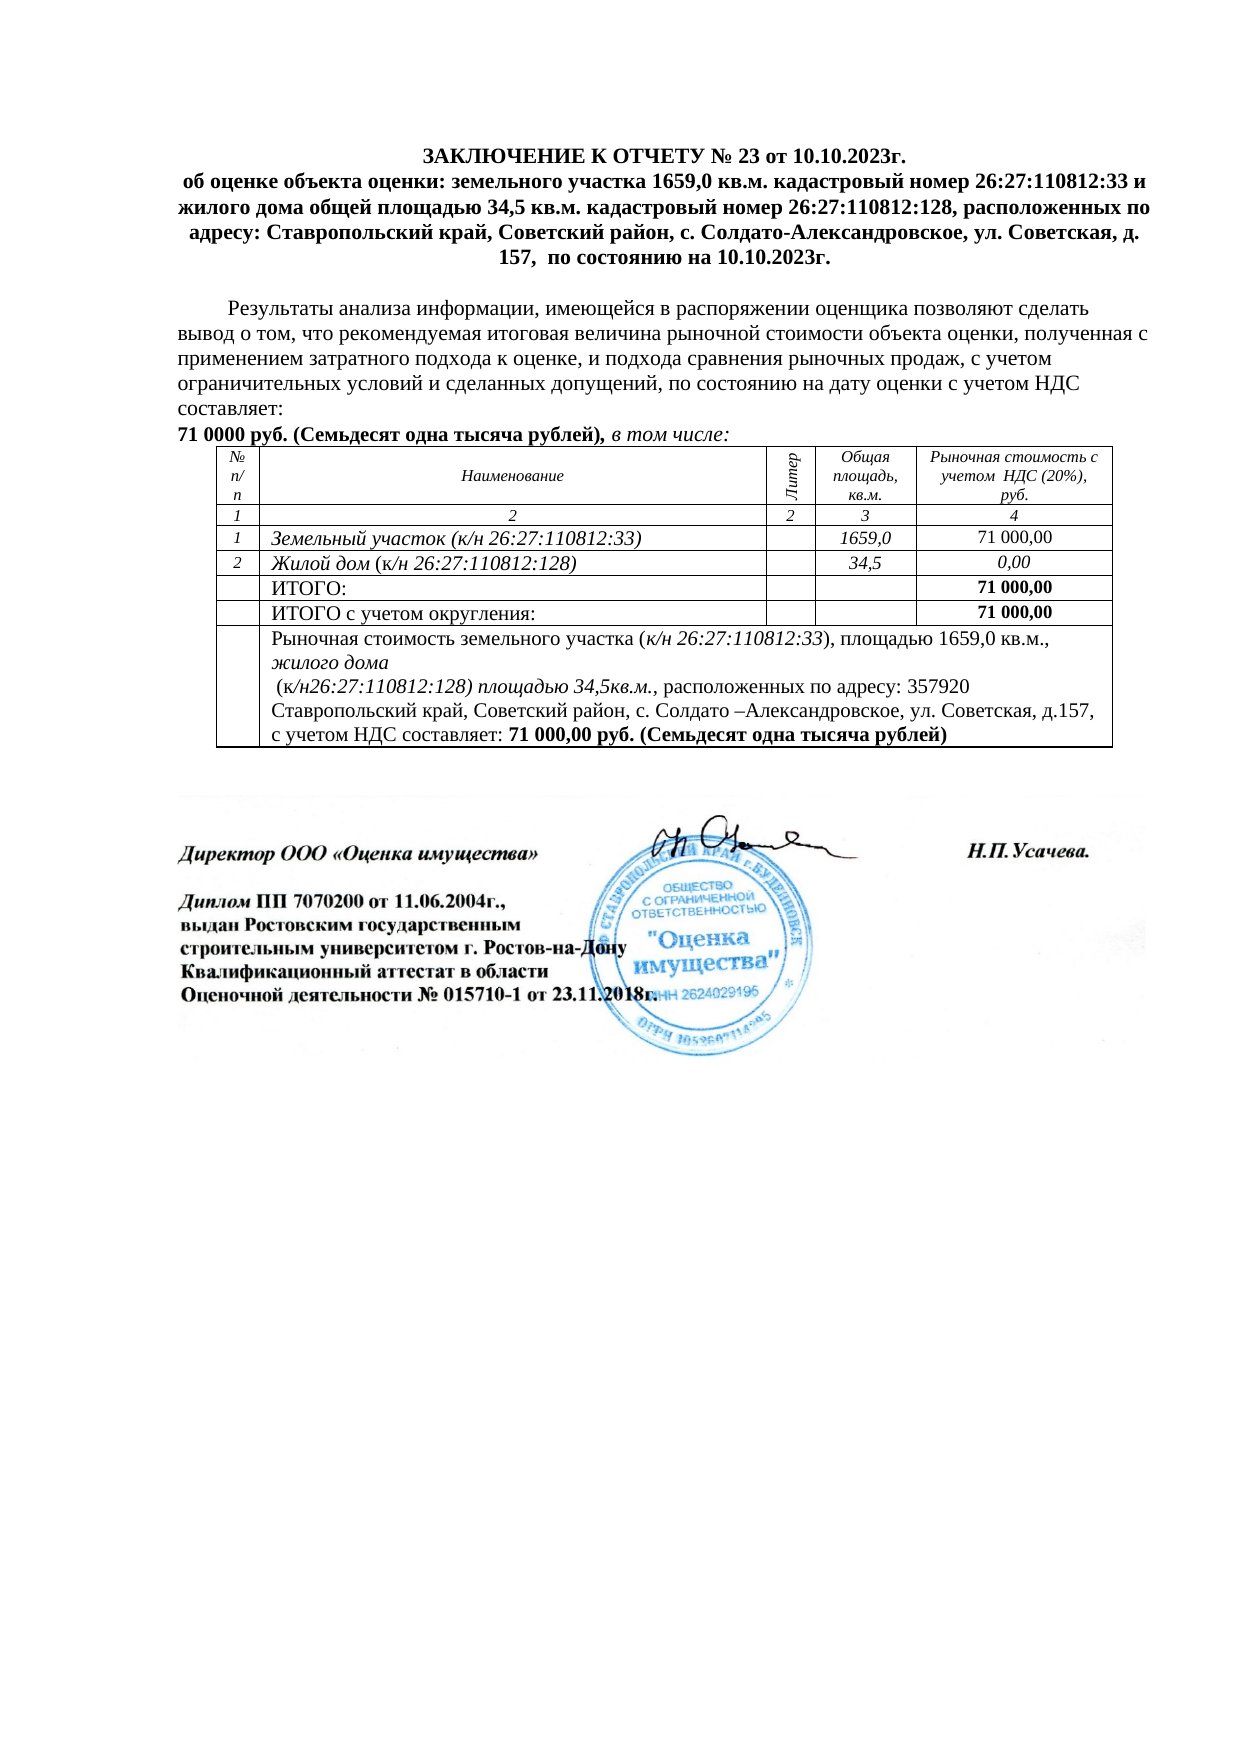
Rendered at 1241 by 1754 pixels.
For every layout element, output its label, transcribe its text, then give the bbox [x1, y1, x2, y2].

table_cell [816, 601, 916, 625]
table_cell [217, 601, 259, 625]
table_cell 2 [260, 505, 766, 524]
table_cell 2 [767, 505, 815, 524]
table_header Рыночная стоимость с учетом НДС (20%), руб. [917, 447, 1112, 504]
table_header № п/п [217, 447, 259, 504]
table_cell 1659,0 [816, 526, 916, 550]
text Результаты анализа информации, имеющейся в распоряжении оценщика позволяют сделать вывод о том, что рекомендуемая итоговая величина рыночной стоимости объекта оценки, полученная с применением затратного подхода к оценке, и подхода сравнения рыночных продаж, с учетом ограничительных условий и сделанных допущений, по состоянию на дату оценки с учетом НДС составляет: [177, 294, 1152, 421]
table_header Наименование [260, 447, 766, 504]
table_cell 34,5 [816, 551, 916, 575]
table_cell Жилой дом (к/н 26:27:110812:128) [260, 551, 766, 575]
table_cell Земельный участок (к/н 26:27:110812:33) [260, 526, 766, 550]
table_cell [767, 576, 815, 600]
table_cell [767, 551, 815, 575]
table_cell ИТОГО с учетом округления: [260, 601, 766, 625]
subtitle 71 0000 руб. (Семьдесят одна тысяча рублей), в том числе: [177, 421, 1152, 446]
table_cell 4 [917, 505, 1112, 524]
text ЗАКЛЮЧЕНИЕ К ОТЧЕТУ № 23 от 10.10.2023г. об оценке объекта оценки: земельного участка 1659,0 кв.м. кадастровый номер 26:27:110812:33 и жилого дома общей площадью 34,5 кв.м. кадастровый номер 26:27:110812:128, расположенных по адресу: Ставропольский край, Советский район, с. Солдато-Александровское, ул. Советская, д. 157, по состоянию на 10.10.2023г. [177, 143, 1152, 269]
table_cell [217, 576, 259, 600]
table_cell [217, 626, 259, 746]
table_cell 2 [217, 551, 259, 575]
table_cell 1 [217, 526, 259, 550]
table_header Литер [767, 447, 815, 504]
table_cell ИТОГО: [260, 576, 766, 600]
table_cell [767, 526, 815, 550]
picture [177, 795, 1146, 1064]
table_cell Рыночная стоимость земельного участка (к/н 26:27:110812:33), площадью 1659,0 кв.м., жилого дома (к/н26:27:110812:128) площадью 34,5кв.м., расположенных по адресу: 357920 Ставропольский край, Советский район, с. Солдато –Александровское, ул. Советская, д.157, с учетом НДС составляет: 71 000,00 руб. (Семьдесят одна тысяча рублей) [260, 626, 1112, 746]
table_cell 71 000,00 [917, 601, 1112, 625]
table_cell 0,00 [917, 551, 1112, 575]
table_cell 71 000,00 [917, 526, 1112, 550]
table_cell [816, 576, 916, 600]
table_header Общая площадь, кв.м. [816, 447, 916, 504]
table_cell 1 [217, 505, 259, 524]
table_cell 71 000,00 [917, 576, 1112, 600]
table_cell [767, 601, 815, 625]
table_cell 3 [816, 505, 916, 524]
